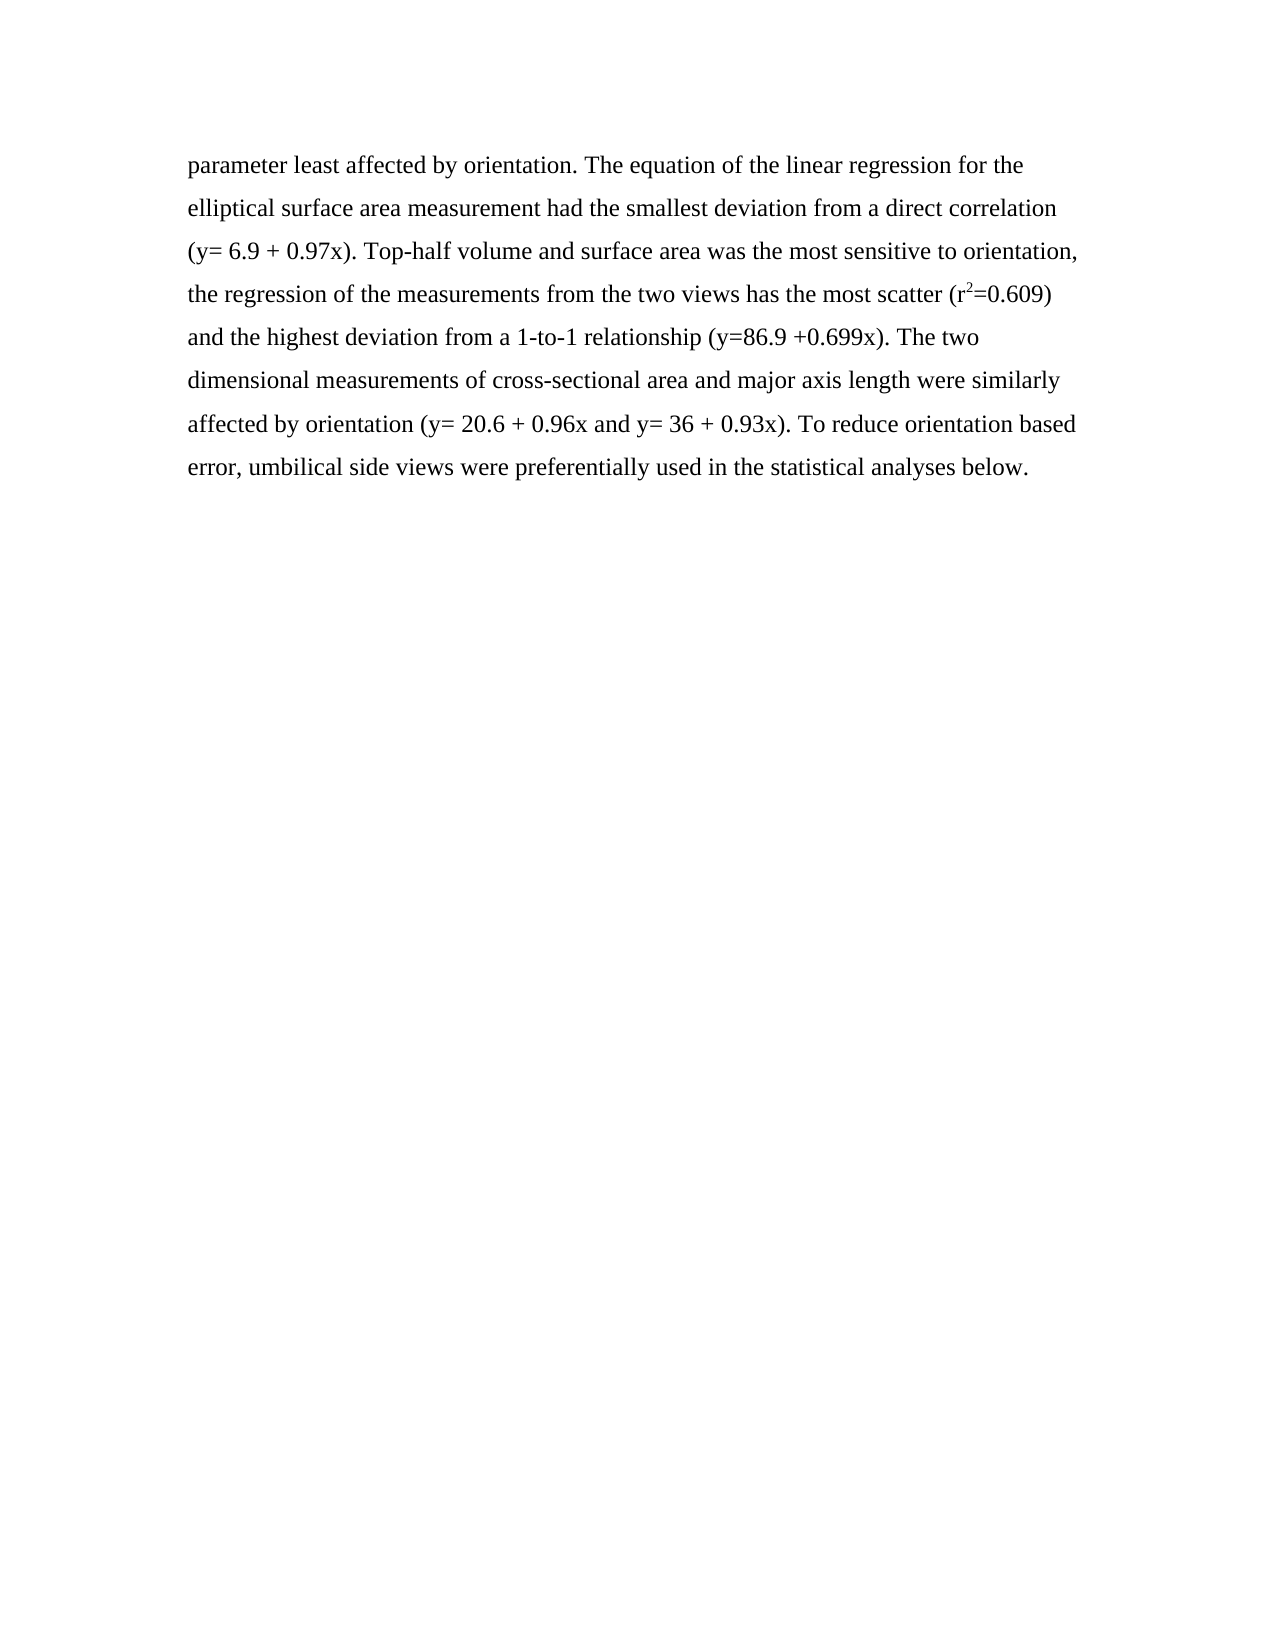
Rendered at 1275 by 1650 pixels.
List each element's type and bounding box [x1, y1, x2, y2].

text [187, 150, 1087, 481]
